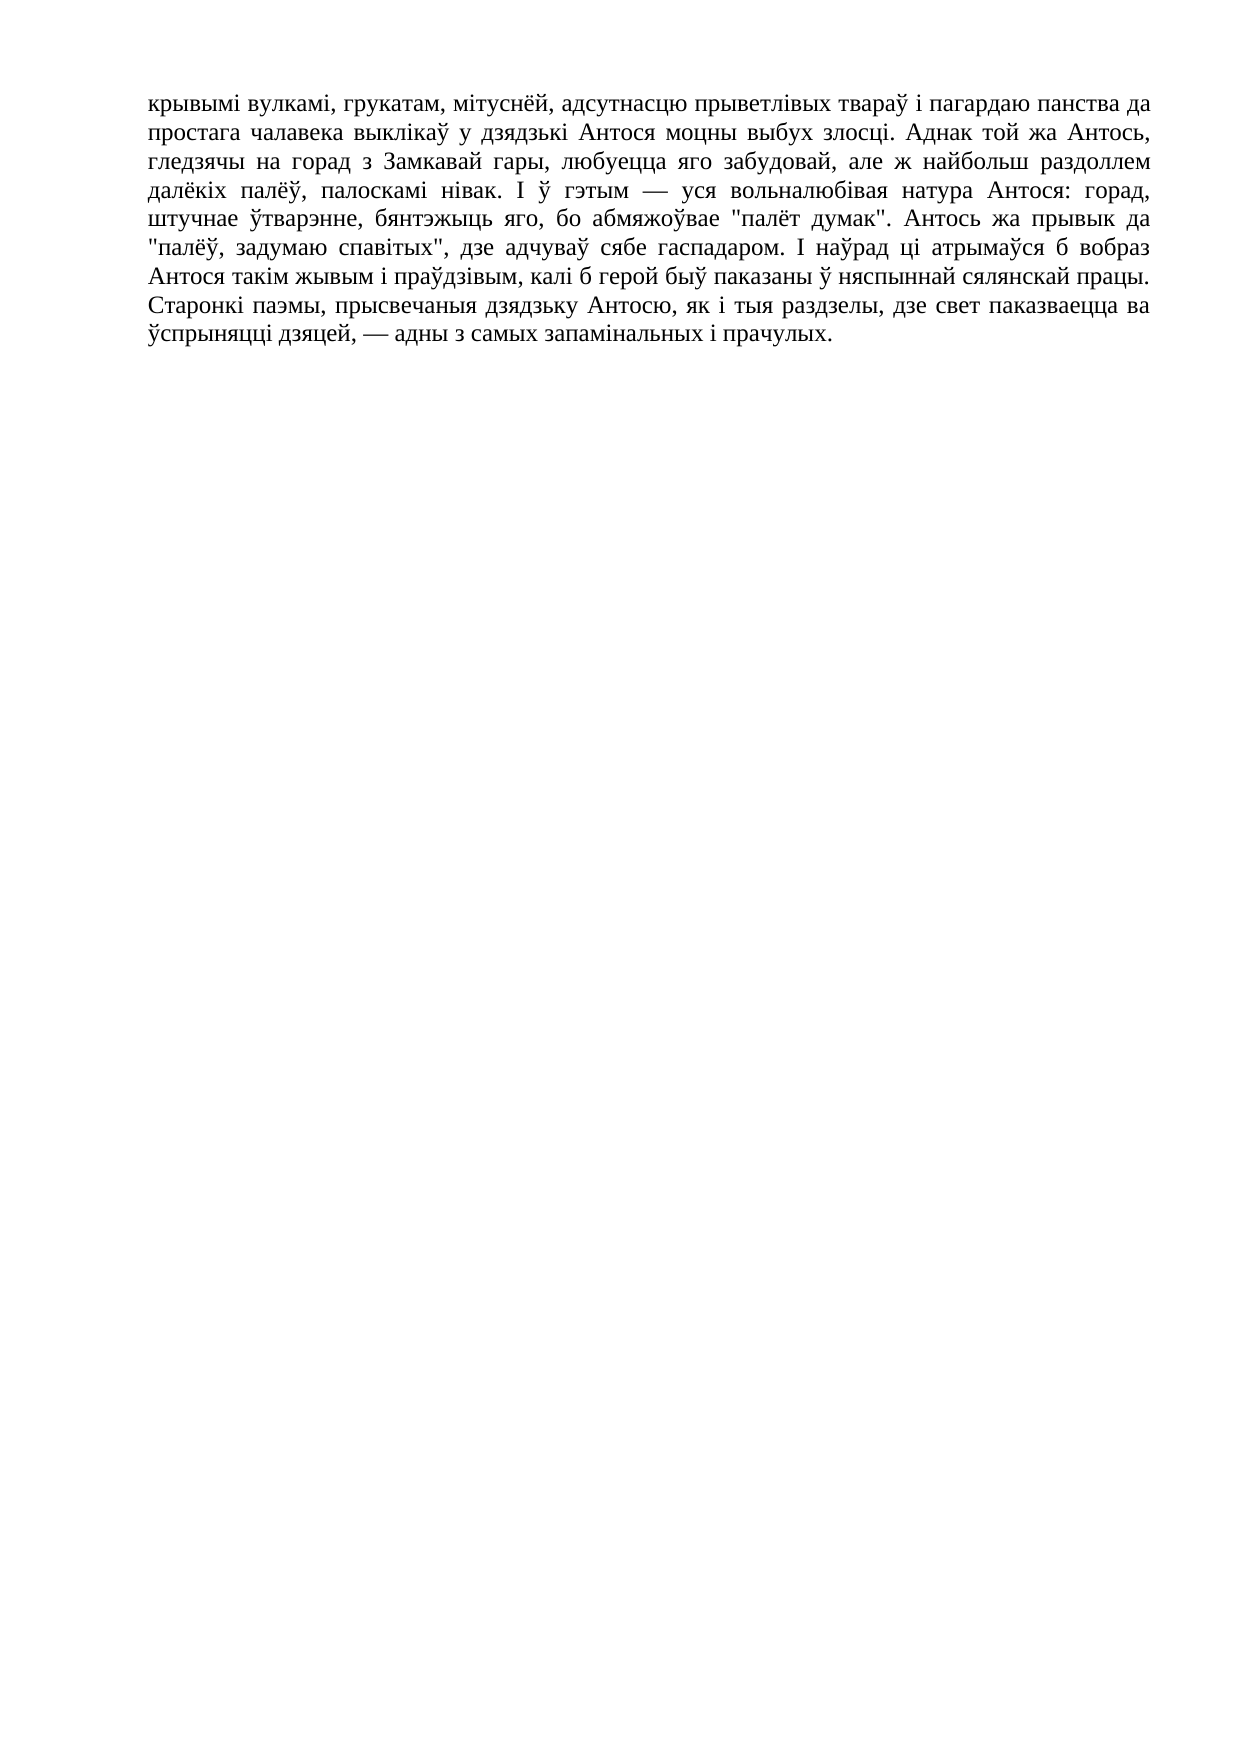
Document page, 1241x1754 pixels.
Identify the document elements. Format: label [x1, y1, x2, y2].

text [148, 88, 1152, 347]
